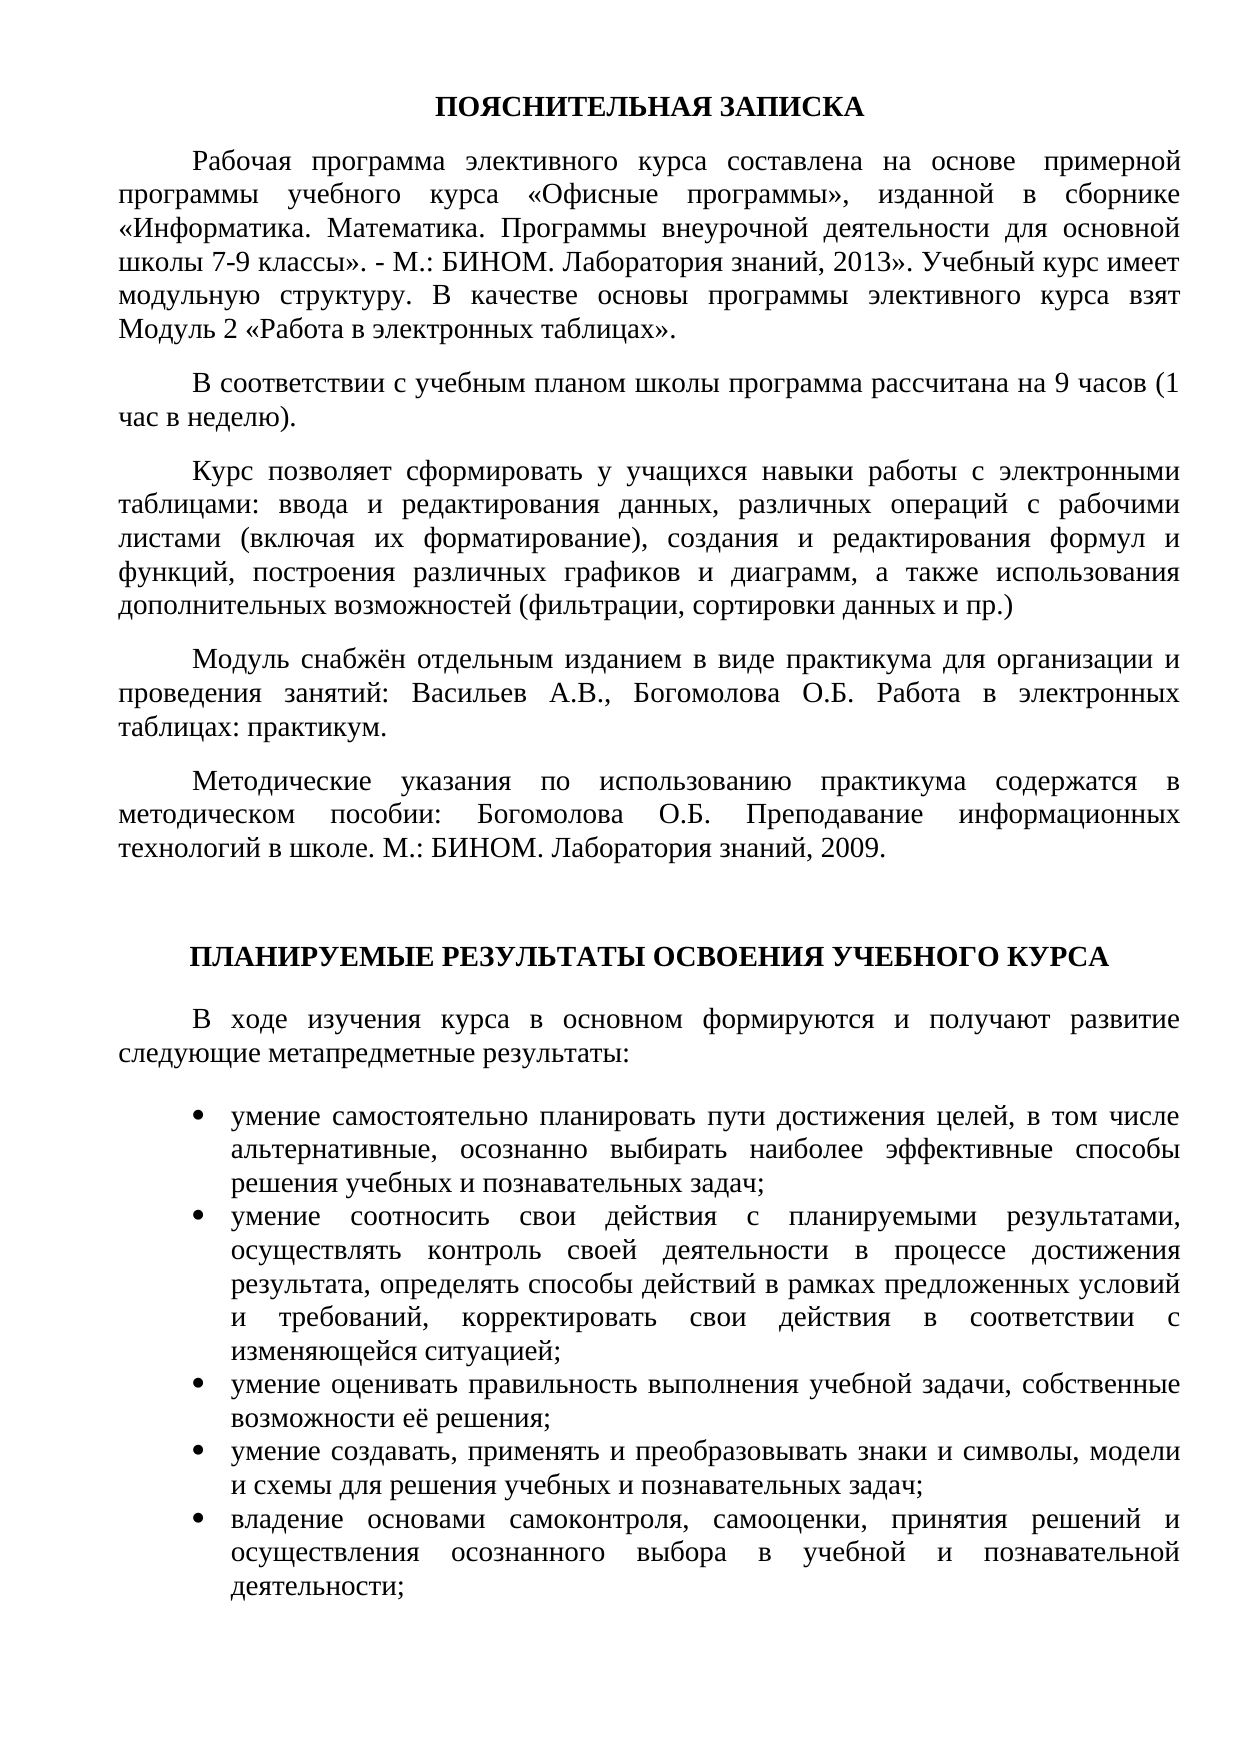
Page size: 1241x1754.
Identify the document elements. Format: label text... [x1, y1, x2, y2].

text Методические указания по использованию практикума содержатся в методическом пособии: Богомолова О.Б. Преподавание информационных технологий в школе. М.: БИНОМ. Лаборатория знаний, 2009. [118, 763, 1181, 864]
text В ходе изучения курса в основном формируются и получают развитие следующие метапредметные результаты: [118, 1002, 1181, 1069]
text В соответствии с учебным планом школы программа рассчитана на 9 часов (1 час в неделю). [118, 365, 1181, 432]
list умение самостоятельно планировать пути достижения целей, в том числе альтернативные, осознанно выбирать наиболее эффективные способы решения учебных и познавательных задач; [193, 1098, 1181, 1198]
text Курс позволяет сформировать у учащихся навыки работы с электронными таблицами: ввода и редактирования данных, различных операций с рабочими листами (включая их форматирование), создания и редактирования формул и функций, построения различных графиков и диаграмм, а также использования дополнительных возможностей (фильтрации, сортировки данных и пр.) [118, 453, 1181, 621]
text Рабочая программа элективного курса составлена на основе примерной программы учебного курса «Офисные программы», изданной в сборнике «Информатика. Математика. Программы внеурочной деятельности для основной школы 7-9 классы». - М.: БИНОМ. Лаборатория знаний, 2013». Учебный курс имеет модульную структуру. В качестве основы программы элективного курса взят Модуль 2 «Работа в электронных таблицах». [118, 143, 1181, 344]
list умение создавать, применять и преобразовывать знаки и символы, модели и схемы для решения учебных и познавательных задач; [193, 1433, 1181, 1501]
text Модуль снабжён отдельным изданием в виде практикума для организации и проведения занятий: Васильев А.В., Богомолова О.Б. Работа в электронных таблицах: практикум. [118, 642, 1181, 742]
list владение основами самоконтроля, самооценки, принятия решений и осуществления осознанного выбора в учебной и познавательной деятельности; [193, 1501, 1181, 1601]
text ПОЯСНИТЕЛЬНАЯ ЗАПИСКА [118, 89, 1181, 122]
list умение оценивать правильность выполнения учебной задачи, собственные возможности её решения; [193, 1366, 1181, 1433]
text ПЛАНИРУЕМЫЕ РЕЗУЛЬТАТЫ ОСВОЕНИЯ УЧЕБНОГО КУРСА [118, 939, 1181, 972]
list умение соотносить свои действия с планируемыми результатами, осуществлять контроль своей деятельности в процессе достижения результата, определять способы действий в рамках предложенных условий и требований, корректировать свои действия в соответствии с изменяющейся ситуацией; [193, 1198, 1181, 1366]
